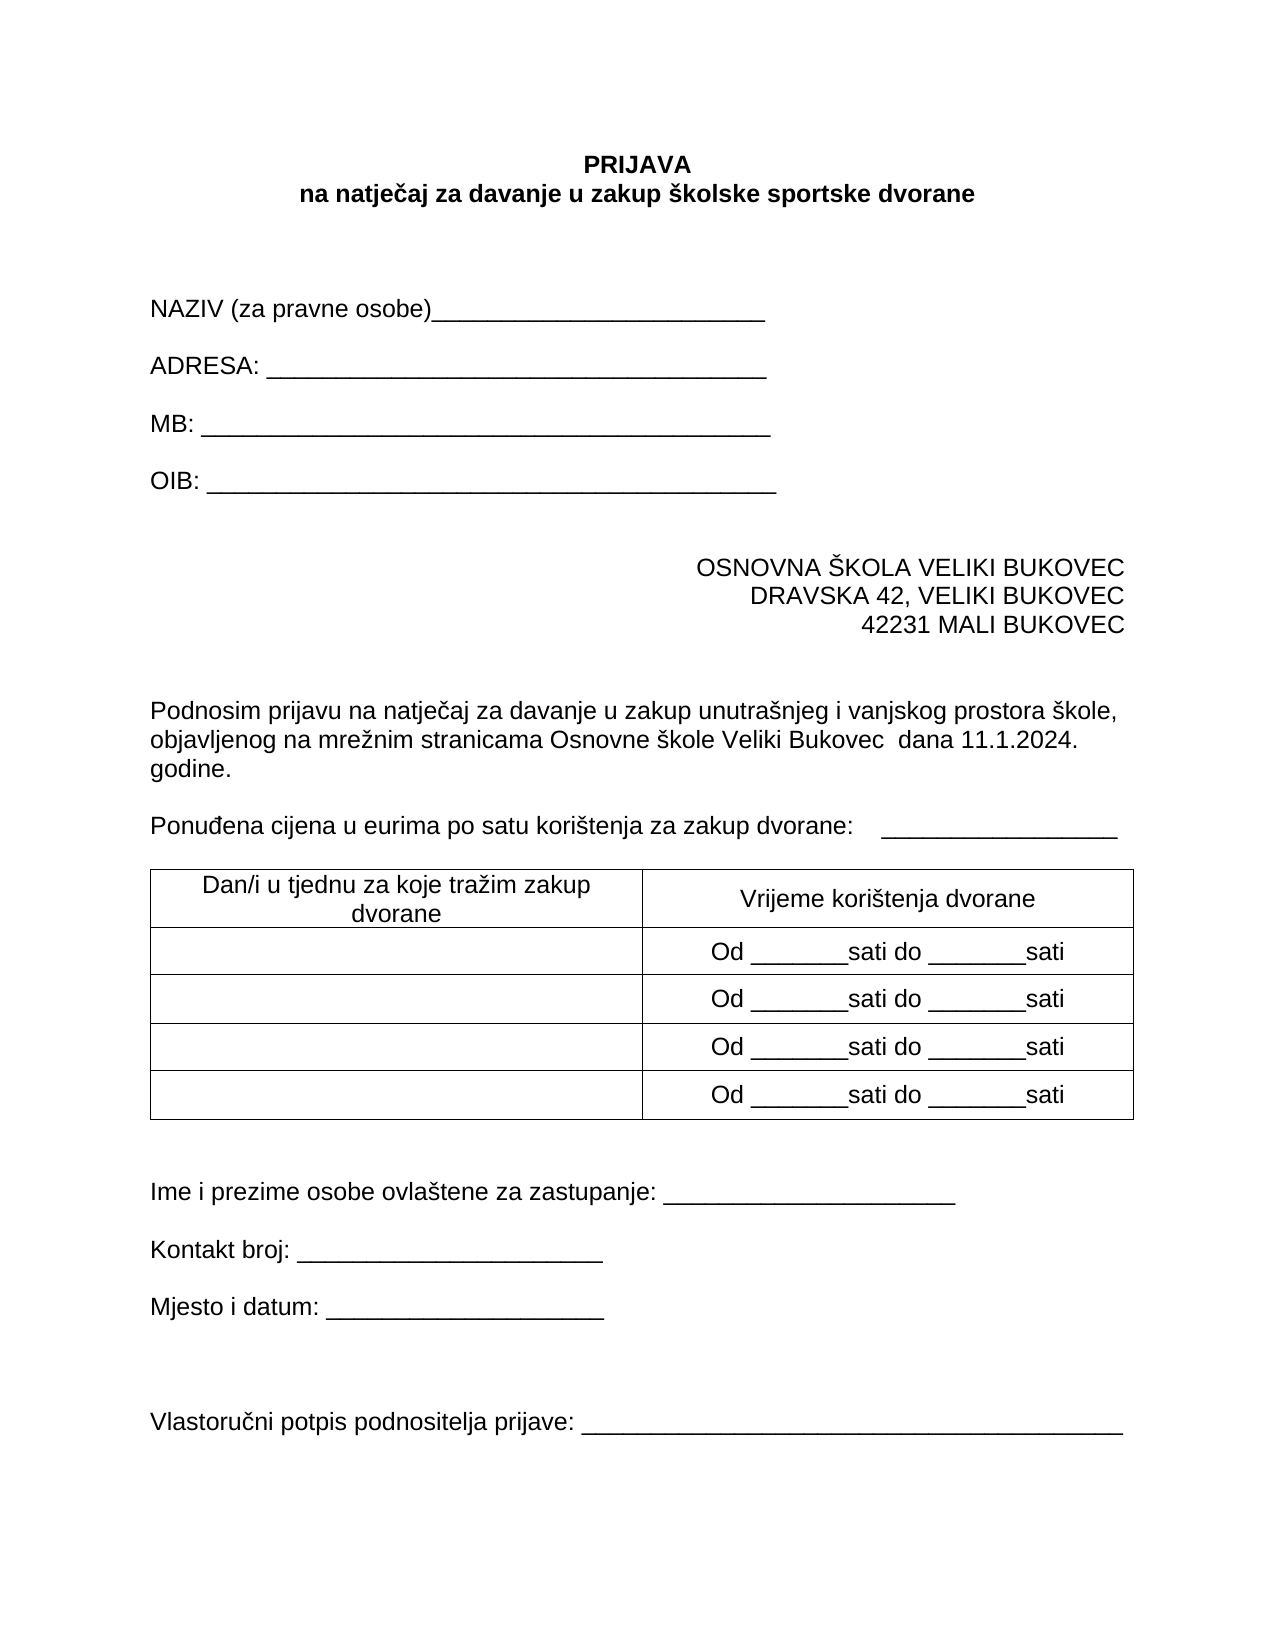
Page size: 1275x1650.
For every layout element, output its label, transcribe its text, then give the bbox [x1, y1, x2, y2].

text Ponuđena cijena u eurima po satu korištenja za zakup dvorane: _________________ [150, 811, 1125, 840]
text 42231 MALI BUKOVEC [150, 610, 1125, 639]
table_cell [151, 928, 642, 974]
table_cell [151, 1071, 642, 1119]
text MB: _________________________________________ [150, 409, 1125, 437]
table_cell [151, 1024, 642, 1069]
text DRAVSKA 42, VELIKI BUKOVEC [150, 581, 1125, 610]
table_cell Od _______sati do _______sati [643, 928, 1133, 974]
table_cell Od _______sati do _______sati [643, 975, 1133, 1023]
table_cell Od _______sati do _______sati [643, 1024, 1133, 1069]
text OIB: _________________________________________ [150, 466, 1125, 495]
table_header Vrijeme korištenja dvorane [643, 870, 1133, 927]
text Ime i prezime osobe ovlaštene za zastupanje: _____________________ [150, 1177, 1125, 1206]
table_cell [151, 975, 642, 1023]
text Podnosim prijavu na natječaj za davanje u zakup unutrašnjeg i vanjskog prostora škole, objavljenog na mrežnim stranicama Osnovne škole Veliki Bukovec dana 11.1.2024. godine. [150, 696, 1125, 782]
text ADRESA: ____________________________________ [150, 351, 1125, 380]
text Vlastoručni potpis podnositelja prijave: _______________________________________ [150, 1407, 1125, 1436]
text PRIJAVA [150, 150, 1125, 179]
text Mjesto i datum: ____________________ [150, 1292, 1125, 1321]
text na natječaj za davanje u zakup školske sportske dvorane [150, 179, 1125, 207]
text NAZIV (za pravne osobe)________________________ [150, 294, 1125, 322]
table_cell Od _______sati do _______sati [643, 1071, 1133, 1119]
text Kontakt broj: ______________________ [150, 1235, 1125, 1263]
table_header Dan/i u tjednu za koje tražim zakup dvorane [151, 870, 642, 927]
text OSNOVNA ŠKOLA VELIKI BUKOVEC [150, 552, 1125, 581]
